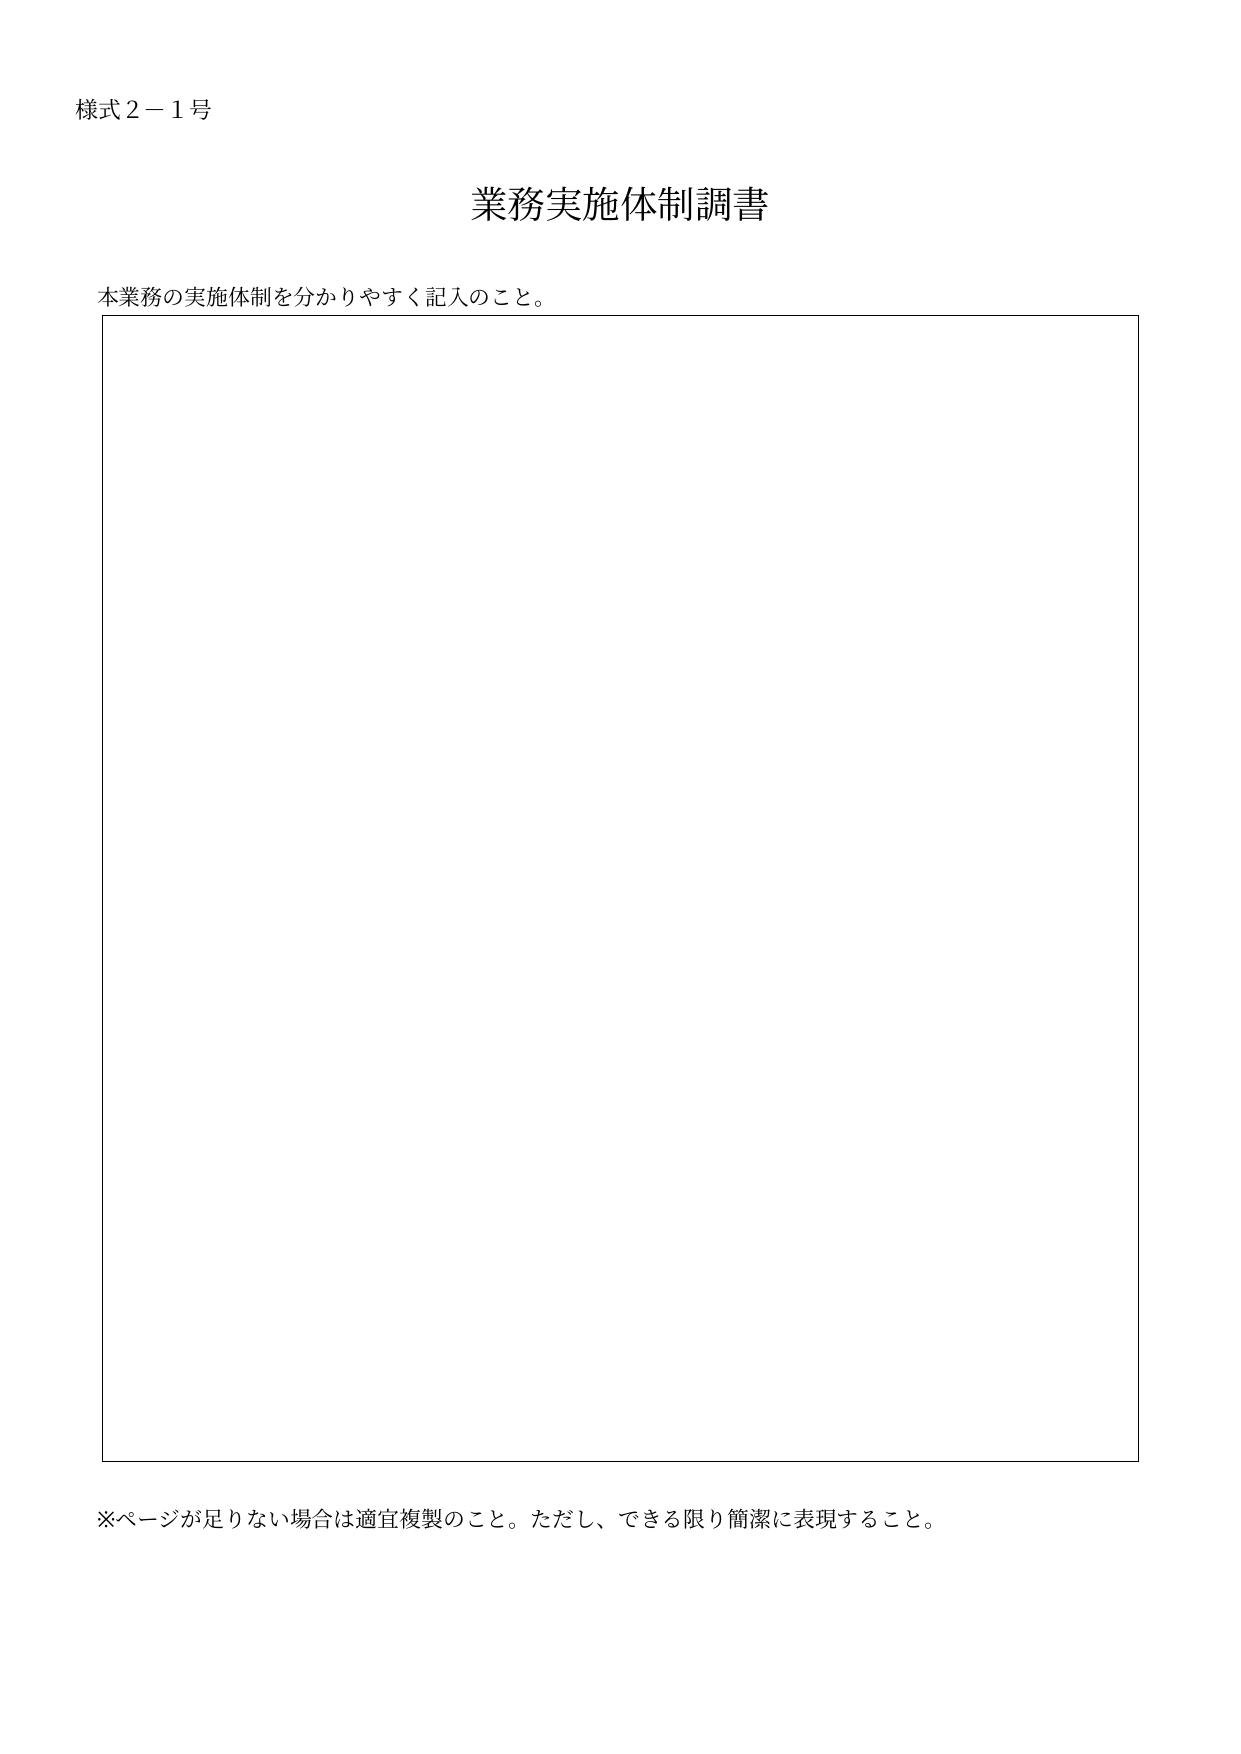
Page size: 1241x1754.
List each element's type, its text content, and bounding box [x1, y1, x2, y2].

text 業務実施体制調書 [75, 164, 1165, 239]
table_header [103, 316, 1138, 1461]
text ※ページが足りない場合は適宜複製のこと。ただし、できる限り簡潔に表現すること。 [75, 1499, 1165, 1537]
text 本業務の実施体制を分かりやすく記入のこと。 [75, 277, 1165, 314]
text 様式２－１号 [75, 89, 1165, 127]
